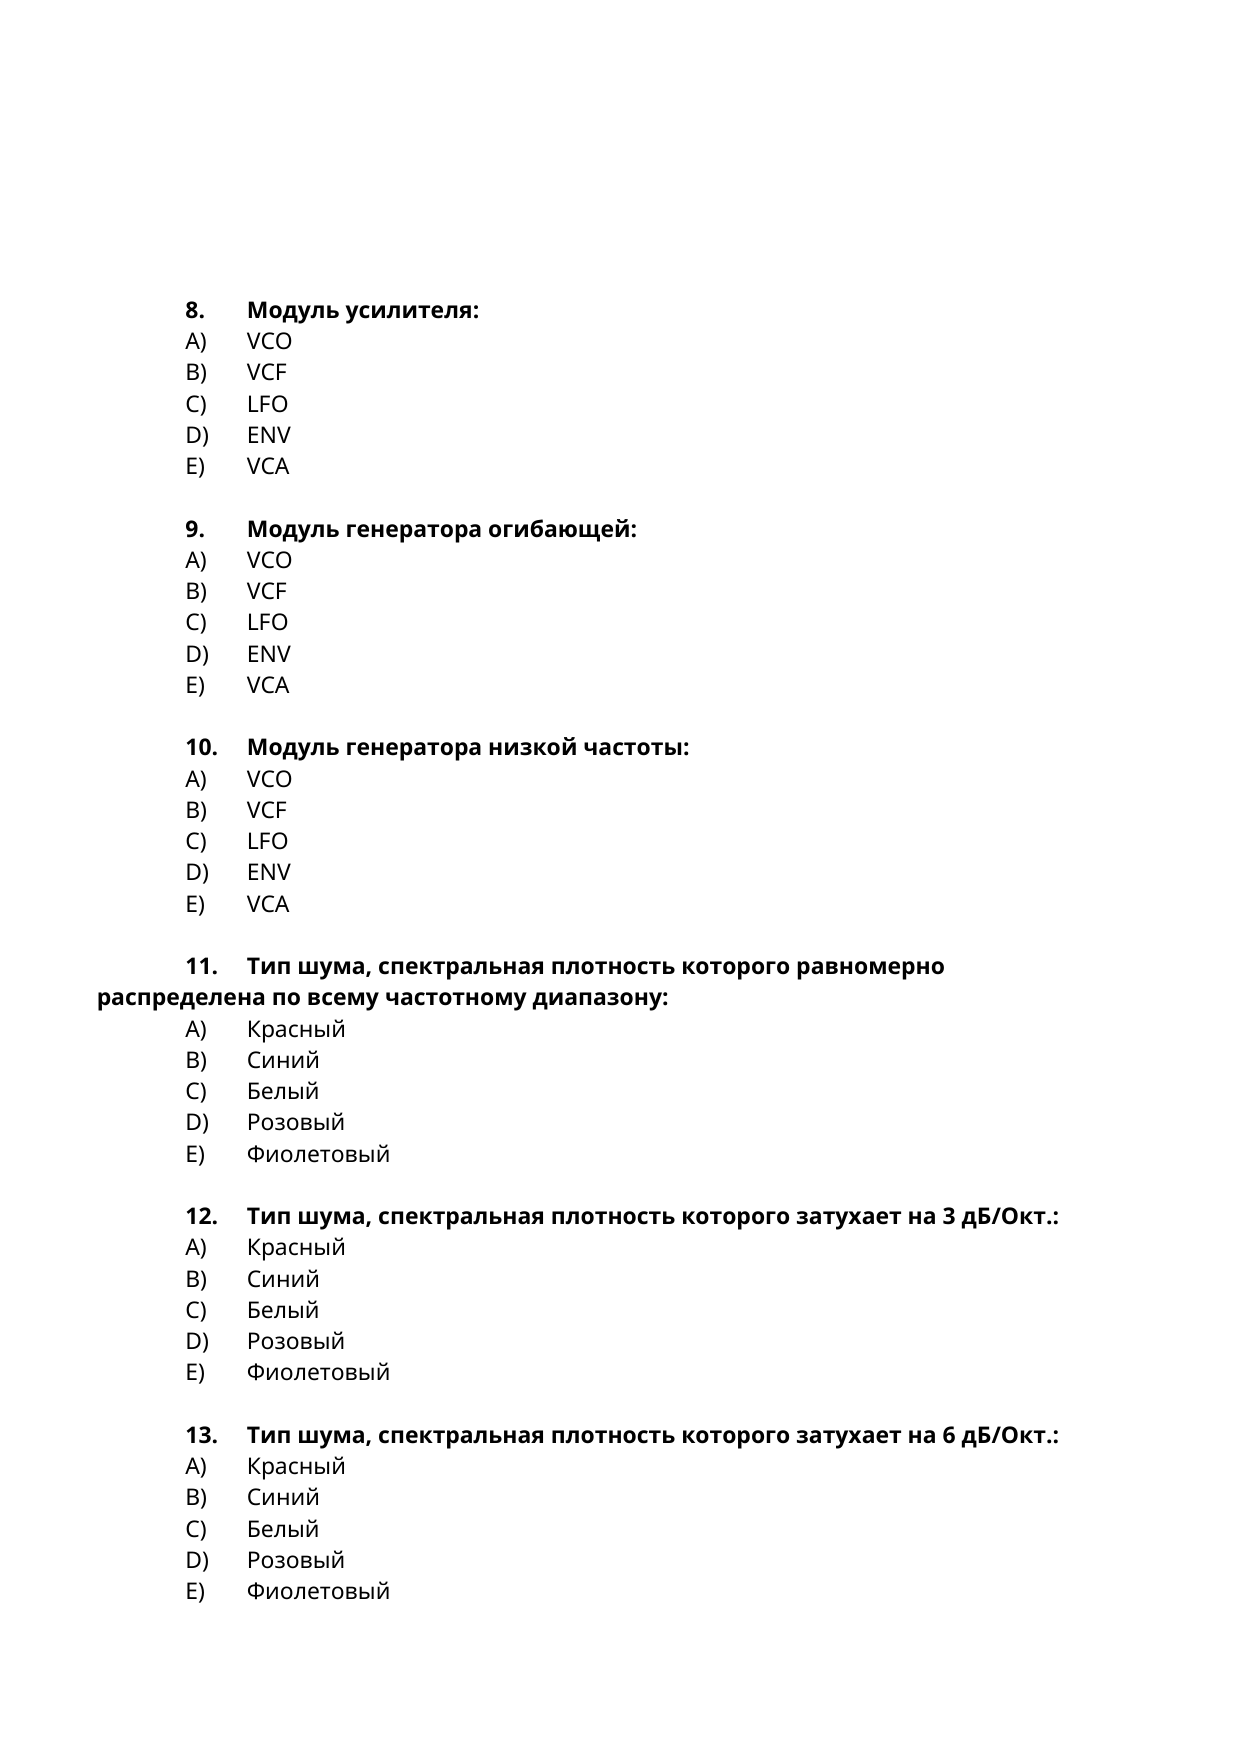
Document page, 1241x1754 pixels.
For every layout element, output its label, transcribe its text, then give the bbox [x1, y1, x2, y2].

list VCA [97, 450, 1100, 481]
list ENV [97, 856, 1100, 887]
list Розовый [97, 1106, 1100, 1137]
list Синий [97, 1262, 1100, 1294]
list Тип шума, спектральная плотность которого равномерно распределена по всему частотному диапазону: [97, 950, 1100, 1012]
list Розовый [97, 1325, 1100, 1356]
list Синий [97, 1481, 1100, 1512]
list Белый [97, 1075, 1100, 1106]
list Модуль генератора огибающей: [97, 512, 1100, 544]
list LFO [97, 387, 1100, 419]
list Тип шума, спектральная плотность которого затухает на 3 дБ/Окт.: [97, 1200, 1100, 1231]
list Красный [97, 1012, 1100, 1044]
list Красный [97, 1231, 1100, 1262]
list VCF [97, 575, 1100, 606]
list VCF [97, 356, 1100, 387]
list Фиолетовый [97, 1356, 1100, 1387]
list ENV [97, 637, 1100, 669]
list Тип шума, спектральная плотность которого затухает на 6 дБ/Окт.: [97, 1419, 1100, 1450]
list LFO [97, 825, 1100, 856]
list Модуль усилителя: [97, 294, 1100, 325]
list ENV [97, 419, 1100, 450]
list Фиолетовый [97, 1137, 1100, 1169]
list Белый [97, 1512, 1100, 1544]
list Фиолетовый [97, 1575, 1100, 1606]
list Модуль генератора низкой частоты: [97, 731, 1100, 762]
list Синий [97, 1044, 1100, 1075]
list LFO [97, 606, 1100, 637]
list Белый [97, 1294, 1100, 1325]
list Красный [97, 1450, 1100, 1481]
list VCA [97, 669, 1100, 700]
list VCO [97, 325, 1100, 356]
list Розовый [97, 1544, 1100, 1575]
list VCO [97, 762, 1100, 794]
list VCF [97, 794, 1100, 825]
list VCO [97, 544, 1100, 575]
list VCA [97, 887, 1100, 919]
